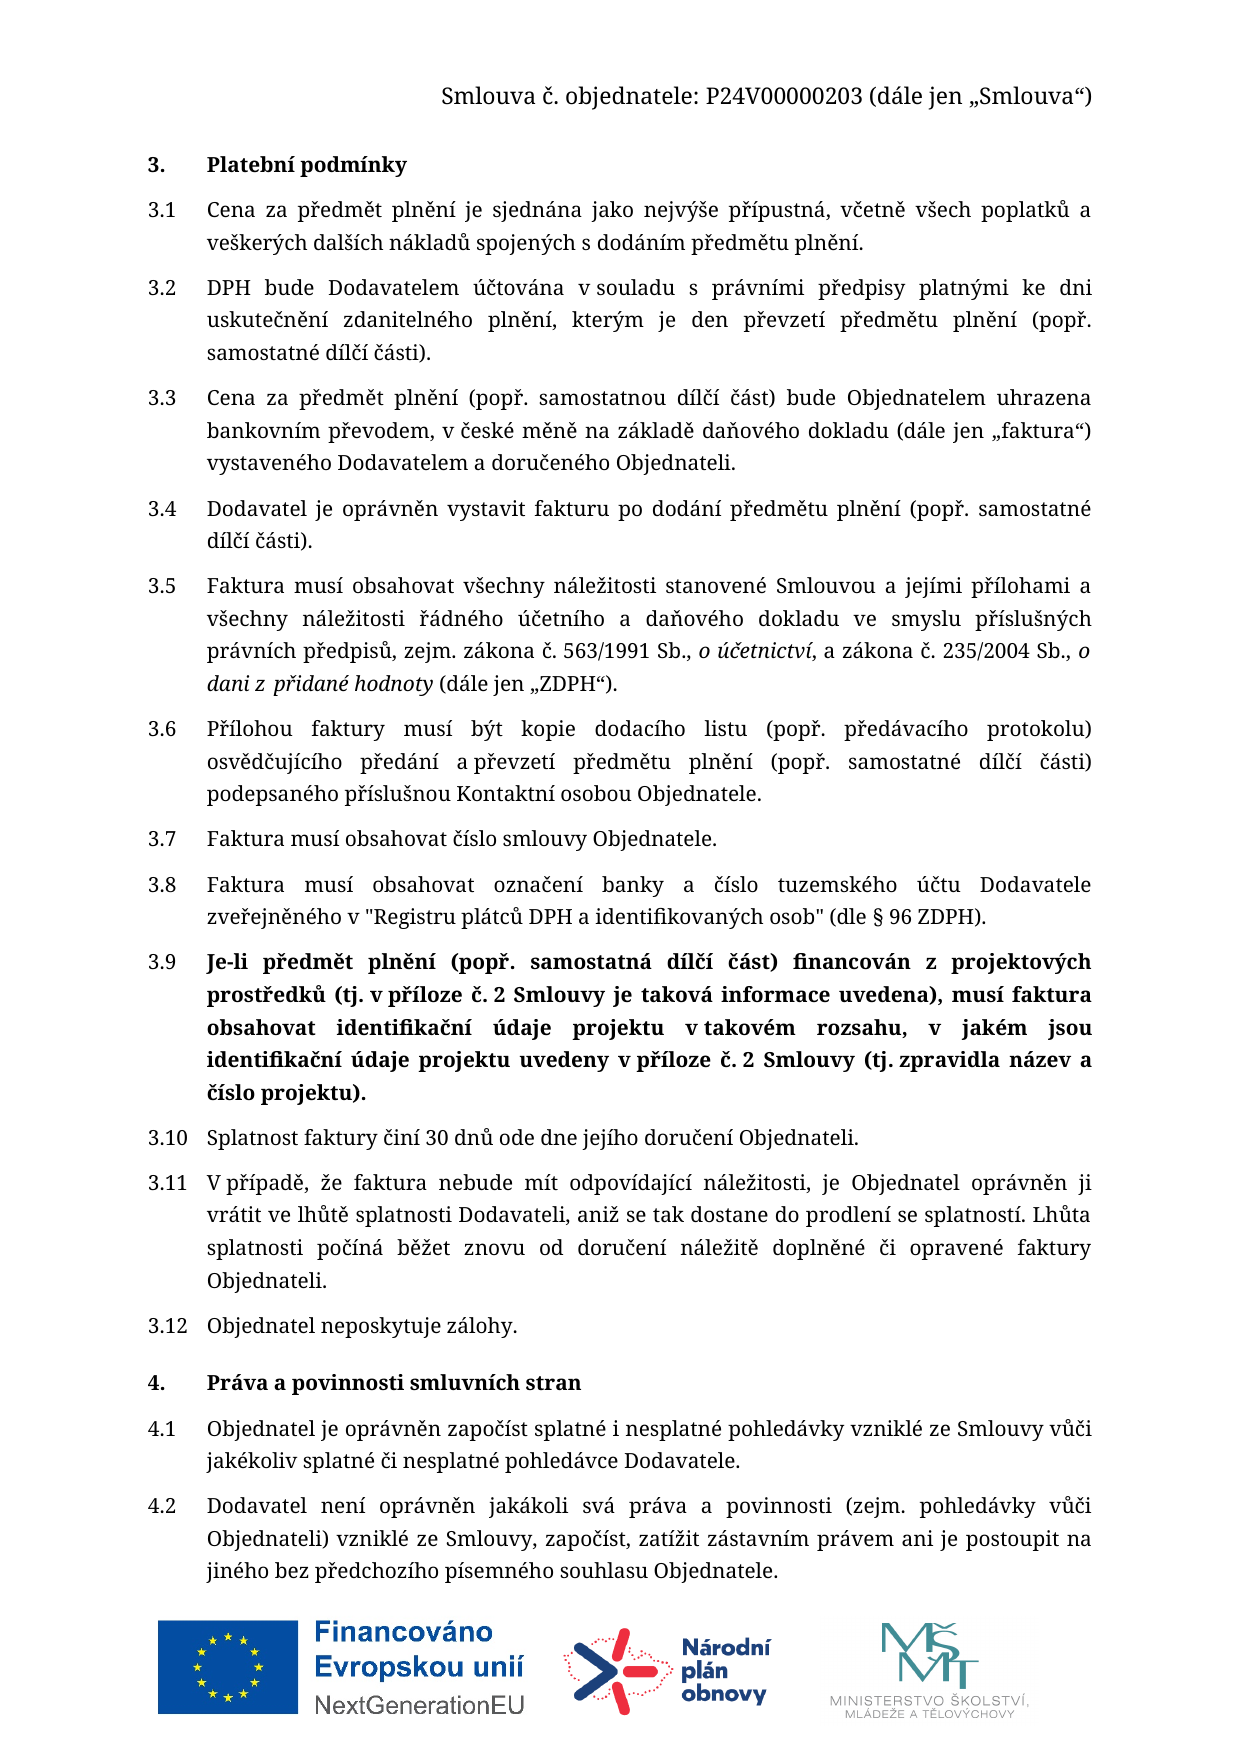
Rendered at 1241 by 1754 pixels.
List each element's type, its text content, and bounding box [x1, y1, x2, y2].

list Objednatel je oprávněn započíst splatné i nesplatné pohledávky vzniklé ze Smlouvy vůči jakékoliv splatné či nesplatné pohledávce Dodavatele. [148, 1414, 1093, 1475]
picture [820, 1616, 1039, 1726]
list Cena za předmět plnění (popř. samostatnou dílčí část) bude Objednatelem uhrazena bankovním převodem, v české měně na základě daňového dokladu (dále jen „faktura“) vystaveného Dodavatelem a doručeného Objednateli. [148, 383, 1093, 477]
list Platební podmínky [148, 150, 1093, 179]
list Faktura musí obsahovat číslo smlouvy Objednatele. [148, 824, 1093, 853]
picture [147, 1605, 789, 1726]
list Objednatel neposkytuje zálohy. [148, 1311, 1093, 1339]
list DPH bude Dodavatelem účtována v souladu s právními předpisy platnými ke dni uskutečnění zdanitelného plnění, kterým je den převzetí předmětu plnění (popř. samostatné dílčí části). [148, 273, 1093, 367]
list Dodavatel je oprávněn vystavit fakturu po dodání předmětu plnění (popř. samostatné dílčí části). [148, 494, 1093, 555]
list Splatnost faktury činí 30 dnů ode dne jejího doručení Objednateli. [148, 1123, 1093, 1151]
list V případě, že faktura nebude mít odpovídající náležitosti, je Objednatel oprávněn ji vrátit ve lhůtě splatnosti Dodavateli, aniž se tak dostane do prodlení se splatností. Lhůta splatnosti počíná běžet znovu od doručení náležitě doplněné či opravené faktury Objednateli. [148, 1168, 1093, 1294]
list Práva a povinnosti smluvních stran [148, 1368, 1093, 1397]
list Faktura musí obsahovat označení banky a číslo tuzemského účtu Dodavatele zveřejněného v "Registru plátců DPH a identifikovaných osob" (dle § 96 ZDPH). [148, 870, 1093, 931]
list Cena za předmět plnění je sjednána jako nejvýše přípustná, včetně všech poplatků a veškerých dalších nákladů spojených s dodáním předmětu plnění. [148, 195, 1093, 256]
list Je-li předmět plnění (popř. samostatná dílčí část) financován z projektových prostředků (tj. v příloze č. 2 Smlouvy je taková informace uvedena), musí faktura obsahovat identifikační údaje projektu v takovém rozsahu, v jakém jsou identifikační údaje projektu uvedeny v příloze č. 2 Smlouvy (tj. zpravidla název a číslo projektu). [148, 947, 1093, 1106]
list Dodavatel není oprávněn jakákoli svá práva a povinnosti (zejm. pohledávky vůči Objednateli) vzniklé ze Smlouvy, započíst, zatížit zástavním právem ani je postoupit na jiného bez předchozího písemného souhlasu Objednatele. [148, 1491, 1093, 1585]
list Přílohou faktury musí být kopie dodacího listu (popř. předávacího protokolu) osvědčujícího předání a převzetí předmětu plnění (popř. samostatné dílčí části) podepsaného příslušnou Kontaktní osobou Objednatele. [148, 714, 1093, 808]
list Faktura musí obsahovat všechny náležitosti stanovené Smlouvou a jejími přílohami a všechny náležitosti řádného účetního a daňového dokladu ve smyslu příslušných právních předpisů, zejm. zákona č. 563/1991 Sb., o účetnictví, a zákona č. 235/2004 Sb., o dani z přidané hodnoty (dále jen „ZDPH“). [148, 571, 1093, 698]
